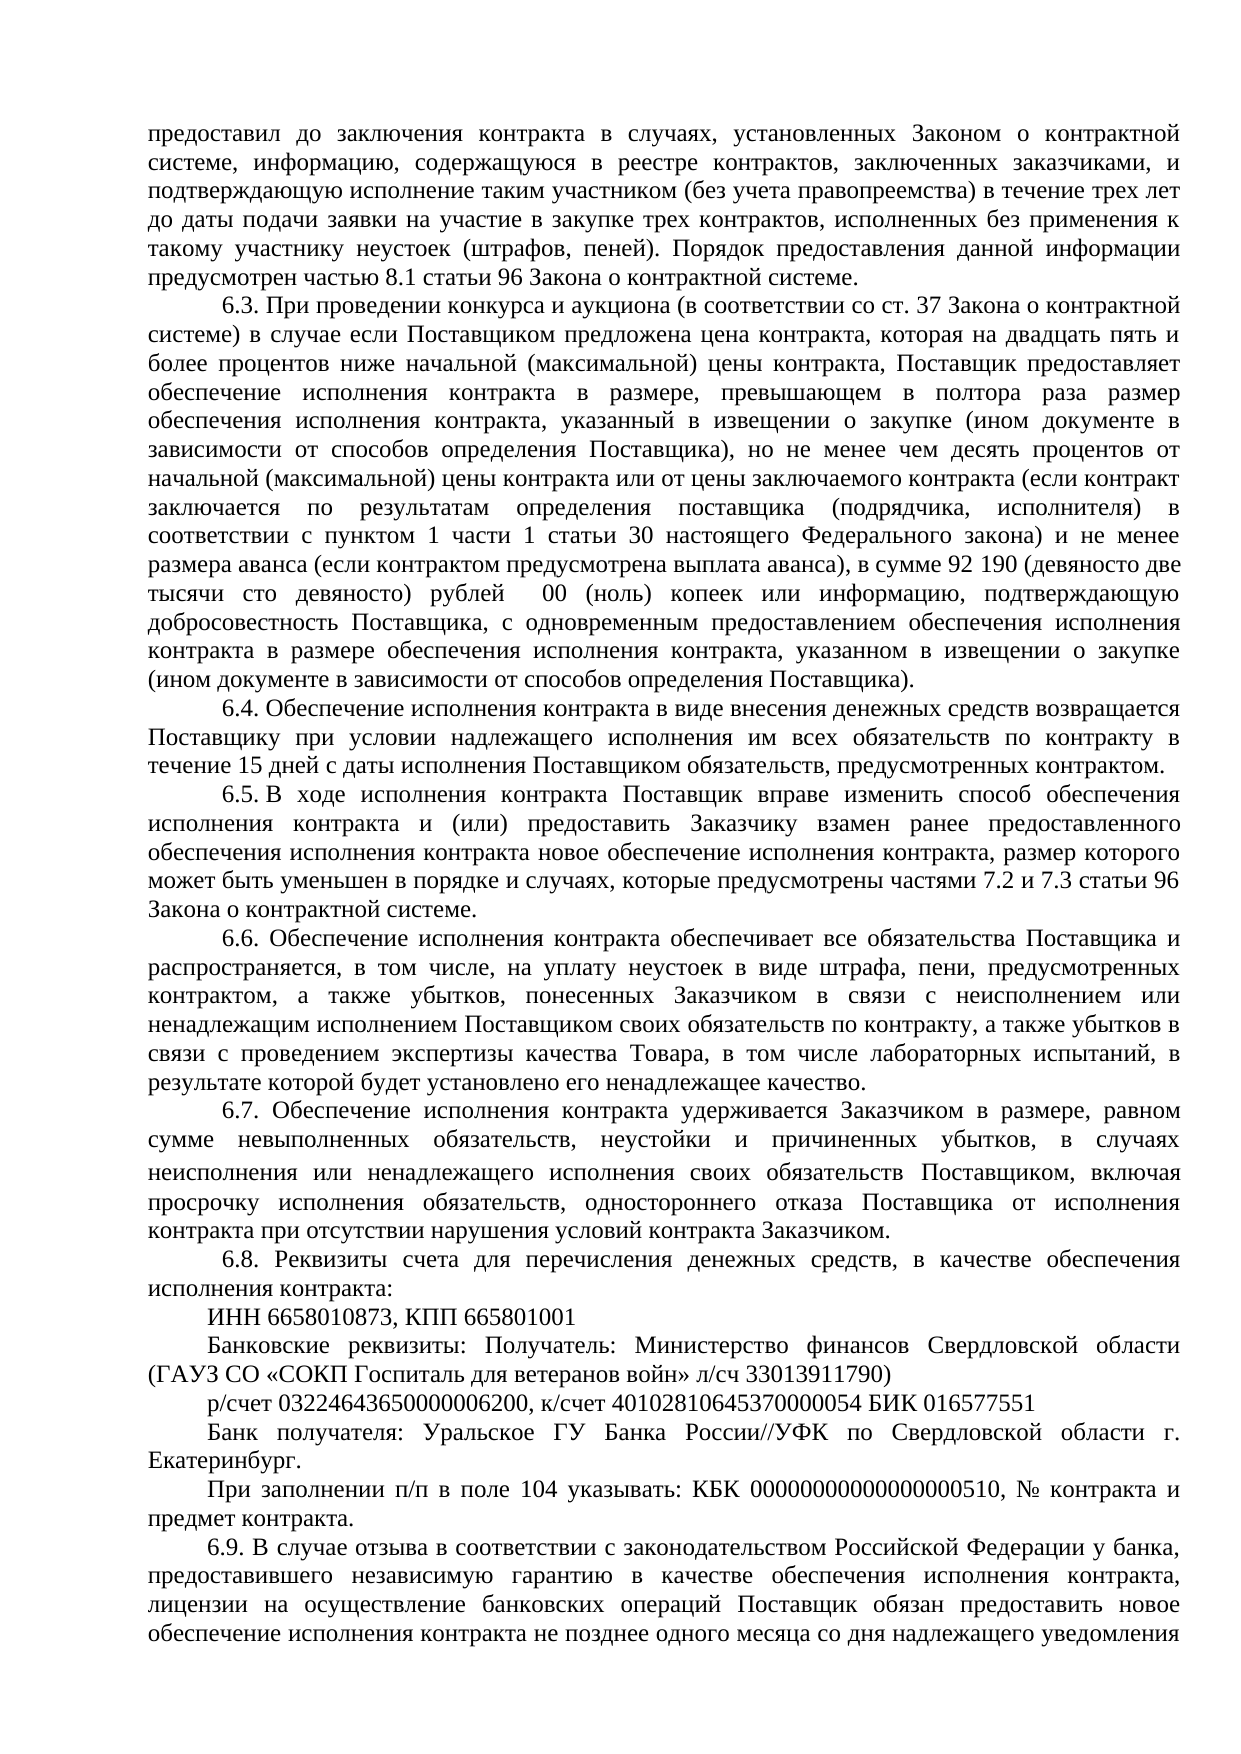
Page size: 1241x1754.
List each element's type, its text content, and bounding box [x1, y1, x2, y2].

text 6.6. Обеспечение исполнения контракта обеспечивает все обязательства Поставщика и распространяется, в том числе, на уплату неустоек в виде штрафа, пени, предусмотренных контрактом, а также убытков, понесенных Заказчиком в связи с неисполнением или ненадлежащим исполнением Поставщиком своих обязательств по контракту, а также убытков в связи с проведением экспертизы качества Товара, в том числе лабораторных испытаний, в результате которой будет установлено его ненадлежащее качество. [148, 923, 1181, 1096]
text 6.5. В ходе исполнения контракта Поставщик вправе изменить способ обеспечения исполнения контракта и (или) предоставить Заказчику взамен ранее предоставленного обеспечения исполнения контракта новое обеспечение исполнения контракта, размер которого может быть уменьшен в порядке и случаях, которые предусмотрены частями 7.2 и 7.3 статьи 96 Закона о контрактной системе. [148, 779, 1181, 923]
text 6.4. Обеспечение исполнения контракта в виде внесения денежных средств возвращается Поставщику при условии надлежащего исполнения им всех обязательств по контракту в течение 15 дней с даты исполнения Поставщиком обязательств, предусмотренных контрактом. [148, 693, 1181, 779]
text Банковские реквизиты: Получатель: Министерство финансов Свердловской области (ГАУЗ СО «СОКП Госпиталь для ветеранов войн» л/сч 33013911790) [148, 1330, 1181, 1388]
text Банк получателя: Уральское ГУ Банка России//УФК по Свердловской области г. Екатеринбург. [148, 1417, 1181, 1474]
text р/счет 03224643650000006200, к/счет 40102810645370000054 БИК 016577551 [148, 1388, 1181, 1417]
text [148, 1532, 1181, 1647]
text ИНН 6658010873, КПП 665801001 [148, 1302, 1181, 1330]
text 6.8. Реквизиты счета для перечисления денежных средств, в качестве обеспечения исполнения контракта: [148, 1244, 1181, 1302]
text 6.7. Обеспечение исполнения контракта удерживается Заказчиком в размере, равном сумме невыполненных обязательств, неустойки и причиненных убытков, в случаях неисполнения или ненадлежащего исполнения своих обязательств Поставщиком, включая просрочку исполнения обязательств, одностороннего отказа Поставщика от исполнения контракта при отсутствии нарушения условий контракта Заказчиком. [148, 1096, 1181, 1244]
text При заполнении п/п в поле 104 указывать: КБК 00000000000000000510, № контракта и предмет контракта. [148, 1474, 1181, 1532]
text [148, 118, 1181, 291]
text 6.3. При проведении конкурса и аукциона (в соответствии со ст. 37 Закона о контрактной системе) в случае если Поставщиком предложена цена контракта, которая на двадцать пять и более процентов ниже начальной (максимальной) цены контракта, Поставщик предоставляет обеспечение исполнения контракта в размере, превышающем в полтора раза размер обеспечения исполнения контракта, указанный в извещении о закупке (ином документе в зависимости от способов определения Поставщика), но не менее чем десять процентов от начальной (максимальной) цены контракта или от цены заключаемого контракта (если контракт заключается по результатам определения поставщика (подрядчика, исполнителя) в соответствии с пунктом 1 части 1 статьи 30 настоящего Федерального закона) и не менее размера аванса (если контрактом предусмотрена выплата аванса), в сумме 92 190 (девяносто две тысячи сто девяносто) рублей 00 (ноль) копеек или информацию, подтверждающую добросовестность Поставщика, с одновременным предоставлением обеспечения исполнения контракта в размере обеспечения исполнения контракта, указанном в извещении о закупке (ином документе в зависимости от способов определения Поставщика). [148, 291, 1181, 693]
